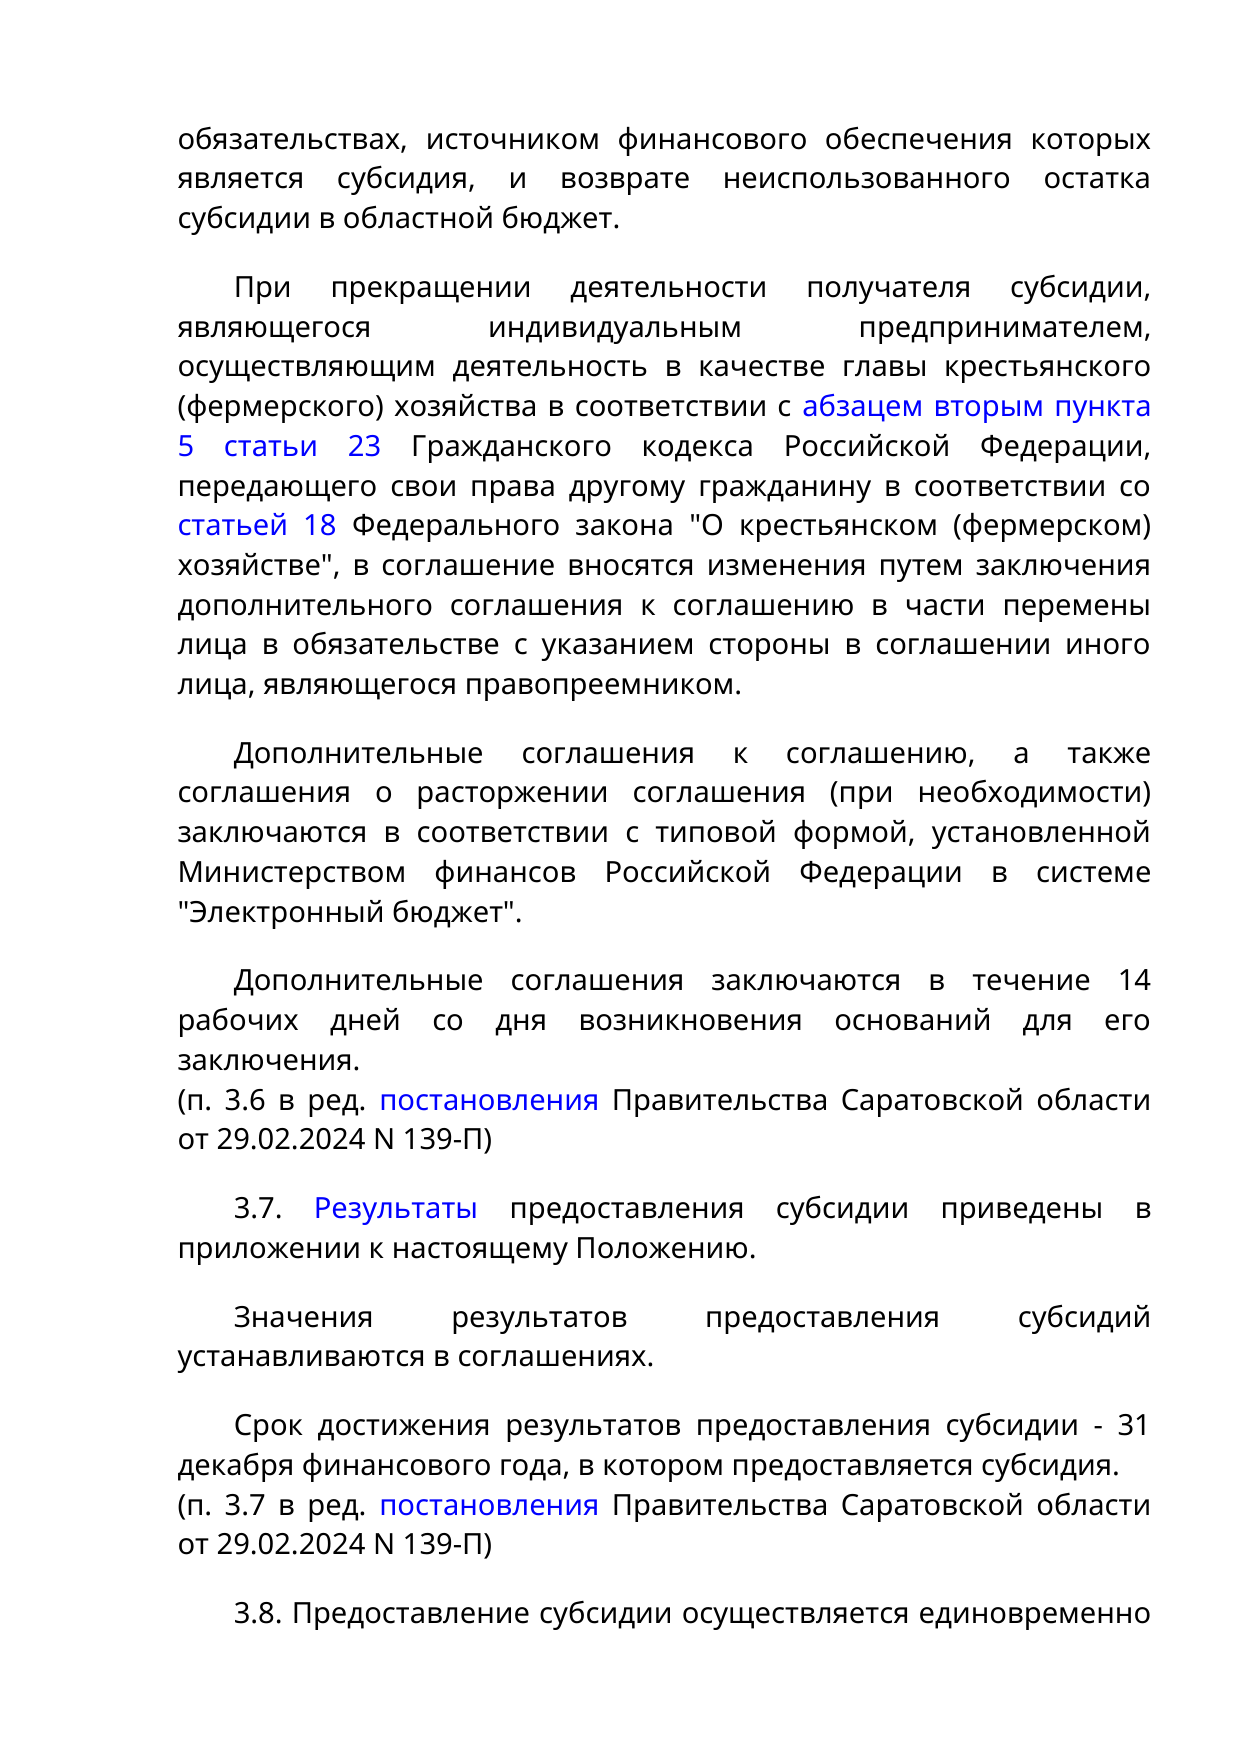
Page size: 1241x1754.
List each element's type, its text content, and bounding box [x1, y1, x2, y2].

text 3.7. Результаты предоставления субсидии приведены в приложении к настоящему Положению. [177, 1187, 1152, 1267]
text Дополнительные соглашения заключаются в течение 14 рабочих дней со дня возникновения оснований для его заключения. [177, 960, 1152, 1079]
text Дополнительные соглашения к соглашению, а также соглашения о расторжении соглашения (при необходимости) заключаются в соответствии с типовой формой, установленной Министерством финансов Российской Федерации в системе "Электронный бюджет". [177, 732, 1152, 931]
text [177, 1592, 1152, 1632]
text (п. 3.6 в ред. постановления Правительства Саратовской области от 29.02.2024 N 139-П) [177, 1079, 1152, 1158]
text При прекращении деятельности получателя субсидии, являющегося индивидуальным предпринимателем, осуществляющим деятельность в качестве главы крестьянского (фермерского) хозяйства в соответствии с абзацем вторым пункта 5 статьи 23 Гражданского кодекса Российской Федерации, передающего свои права другому гражданину в соответствии со статьей 18 Федерального закона "О крестьянском (фермерском) хозяйстве", в соглашение вносятся изменения путем заключения дополнительного соглашения к соглашению в части перемены лица в обязательстве с указанием стороны в соглашении иного лица, являющегося правопреемником. [177, 266, 1152, 703]
text (п. 3.7 в ред. постановления Правительства Саратовской области от 29.02.2024 N 139-П) [177, 1484, 1152, 1563]
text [177, 118, 1152, 237]
text Значения результатов предоставления субсидий устанавливаются в соглашениях. [177, 1296, 1152, 1375]
text Срок достижения результатов предоставления субсидии - 31 декабря финансового года, в котором предоставляется субсидия. [177, 1404, 1152, 1484]
